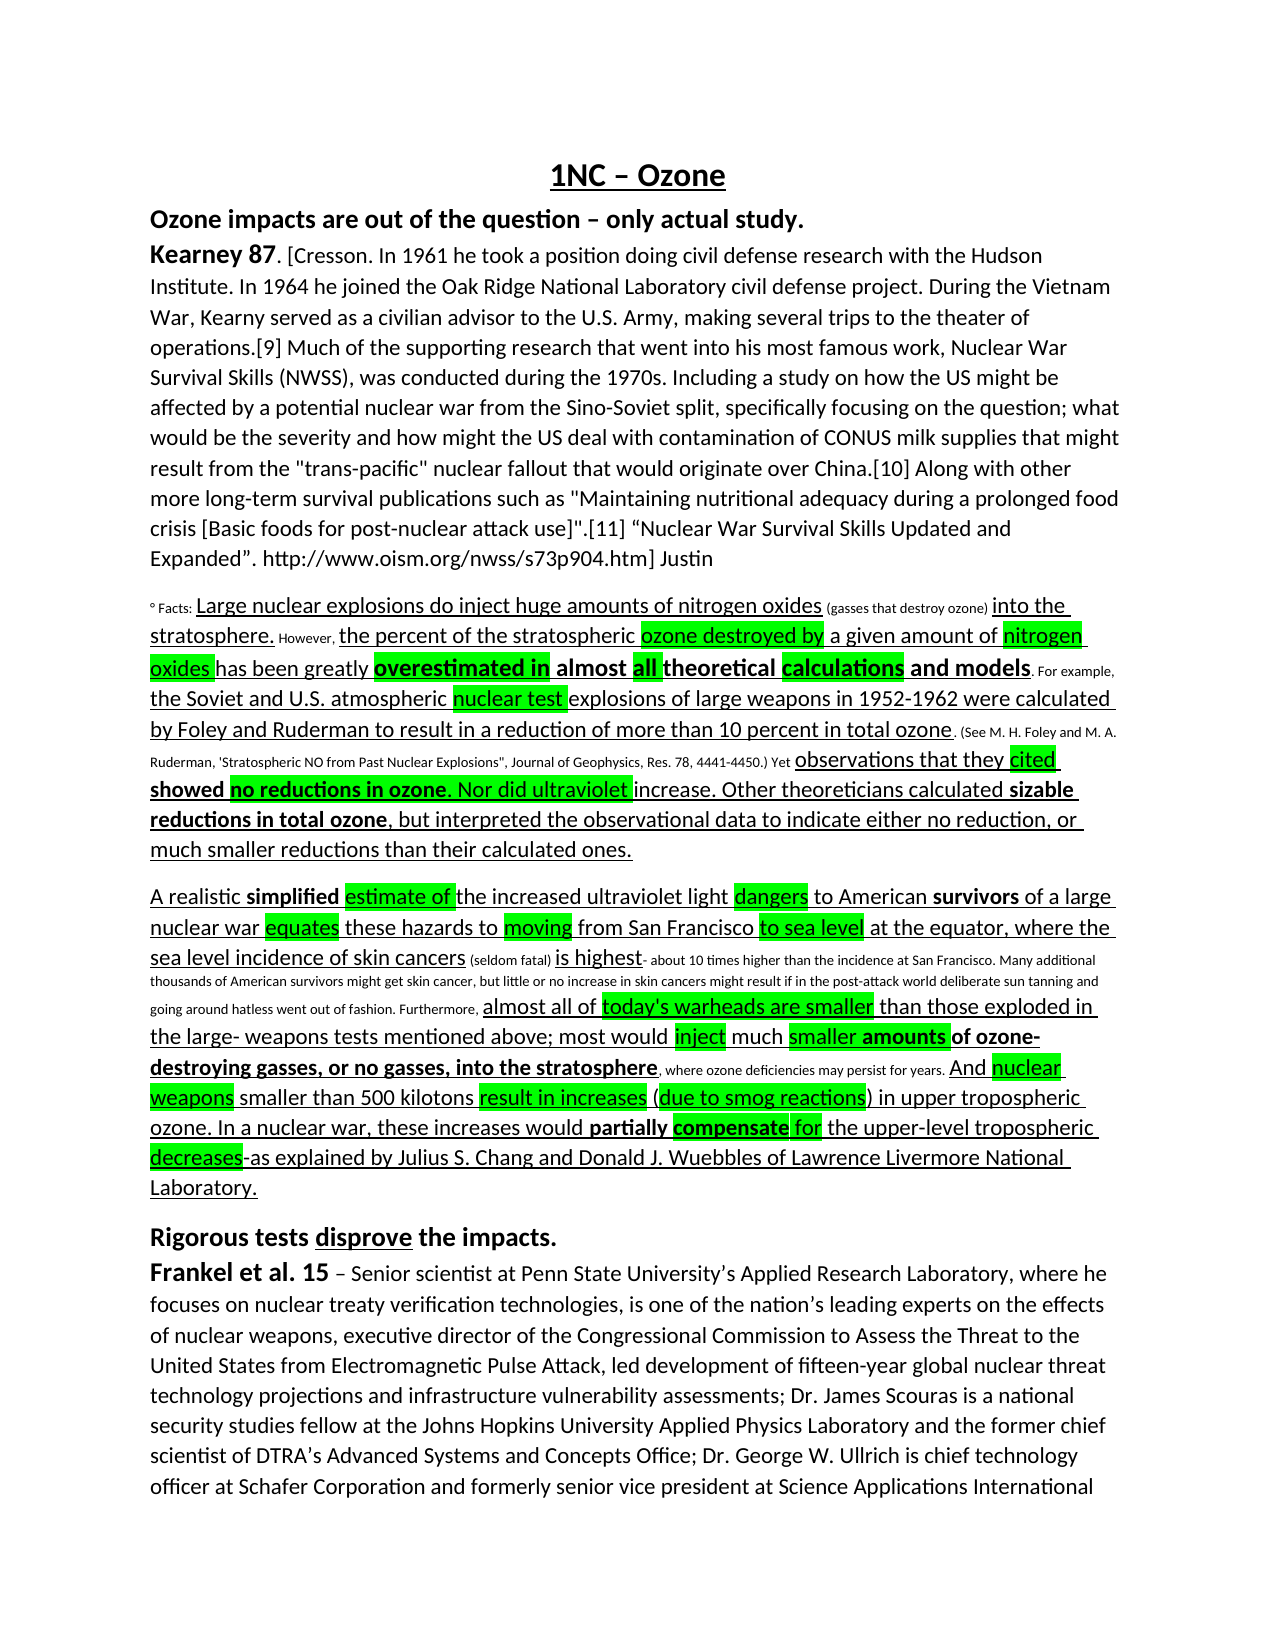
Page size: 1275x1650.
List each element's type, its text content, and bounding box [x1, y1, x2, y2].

subtitle Rigorous tests disprove the impacts. [150, 1220, 1125, 1253]
subtitle Ozone impacts are out of the question – only actual study. [150, 202, 1125, 235]
text Kearney 87. [Cresson. In 1961 he took a position doing civil defense research with the Hudson Institute. In 1964 he joined the Oak Ridge National Laboratory civil defense project. During the Vietnam War, Kearny served as a civilian advisor to the U.S. Army, making several trips to the theater of operations.[9] Much of the supporting research that went into his most famous work, Nuclear War Survival Skills (NWSS), was conducted during the 1970s. Including a study on how the US might be affected by a potential nuclear war from the Sino-Soviet split, specifically focusing on the question; what would be the severity and how might the US deal with contamination of CONUS milk supplies that might result from the "trans-pacific" nuclear fallout that would originate over China.[10] Along with other more long-term survival publications such as "Maintaining nutritional adequacy during a prolonged food crisis [Basic foods for post-nuclear attack use]".[11] “Nuclear War Survival Skills Updated and Expanded”. http://www.oism.org/nwss/s73p904.htm] Justin [150, 237, 1125, 572]
subtitle 1NC – Ozone [150, 154, 1125, 195]
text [150, 1255, 1125, 1500]
text ° Facts: Large nuclear explosions do inject huge amounts of nitrogen oxides (gasses that destroy ozone) into the stratosphere. However, the percent of the stratospheric ozone destroyed by a given amount of nitrogen oxides has been greatly overestimated in almost all theoretical calculations and models. For example, the Soviet and U.S. atmospheric nuclear test explosions of large weapons in 1952-1962 were calculated by Foley and Ruderman to result in a reduction of more than 10 percent in total ozone. (See M. H. Foley and M. A. Ruderman, 'Stratospheric NO from Past Nuclear Explosions", Journal of Geophysics, Res. 78, 4441-4450.) Yet observations that they cited showed no reductions in ozone. Nor did ultraviolet increase. Other theoreticians calculated sizable reductions in total ozone, but interpreted the observational data to indicate either no reduction, or much smaller reductions than their calculated ones. [150, 591, 1125, 864]
text A realistic simplified estimate of the increased ultraviolet light dangers to American survivors of a large nuclear war equates these hazards to moving from San Francisco to sea level at the equator, where the sea level incidence of skin cancers (seldom fatal) is highest- about 10 times higher than the incidence at San Francisco. Many additional thousands of American survivors might get skin cancer, but little or no increase in skin cancers might result if in the post-attack world deliberate sun tanning and going around hatless went out of fashion. Furthermore, almost all of today's warheads are smaller than those exploded in the large- weapons tests mentioned above; most would inject much smaller amounts of ozone-destroying gasses, or no gasses, into the stratosphere, where ozone deficiencies may persist for years. And nuclear weapons smaller than 500 kilotons result in increases (due to smog reactions) in upper tropospheric ozone. In a nuclear war, these increases would partially compensate for the upper-level tropospheric decreases-as explained by Julius S. Chang and Donald J. Wuebbles of Lawrence Livermore National Laboratory. [150, 882, 1125, 1202]
